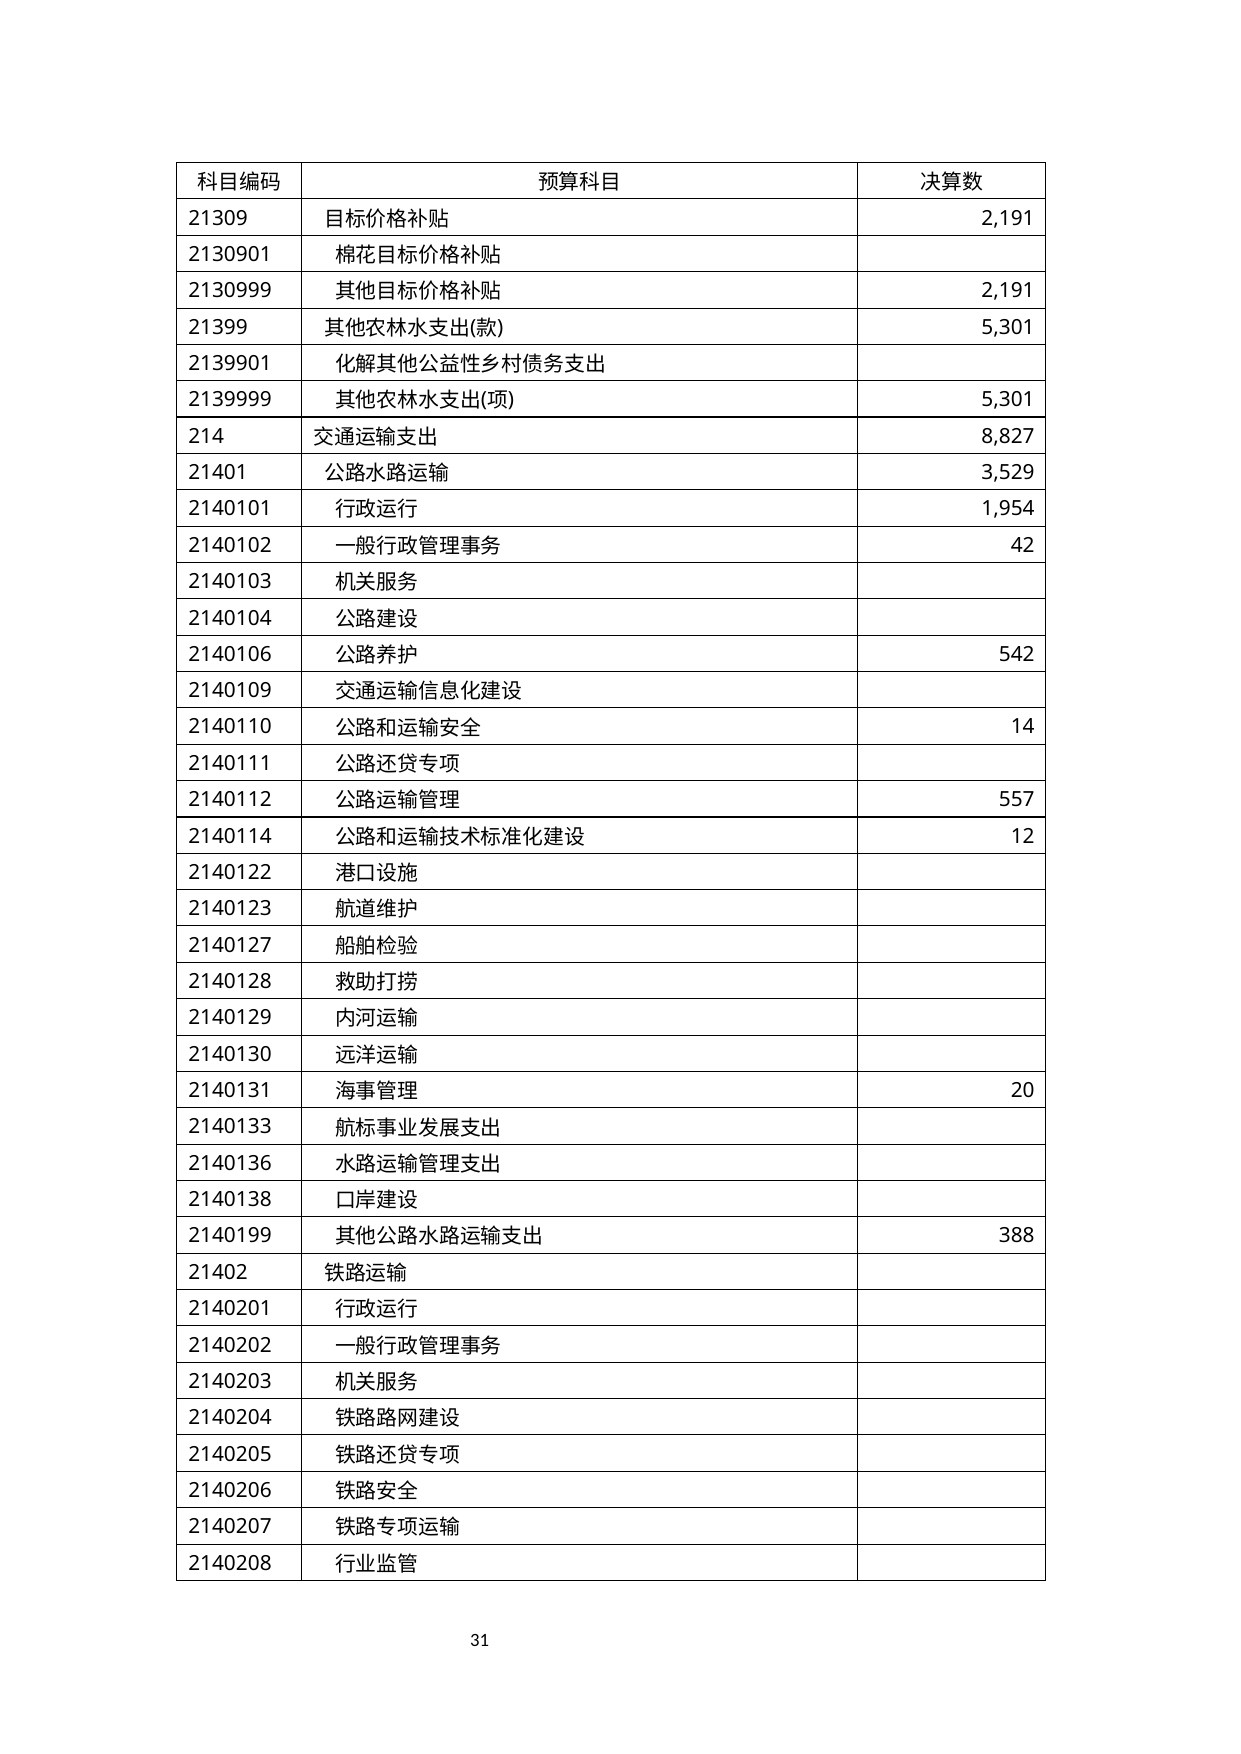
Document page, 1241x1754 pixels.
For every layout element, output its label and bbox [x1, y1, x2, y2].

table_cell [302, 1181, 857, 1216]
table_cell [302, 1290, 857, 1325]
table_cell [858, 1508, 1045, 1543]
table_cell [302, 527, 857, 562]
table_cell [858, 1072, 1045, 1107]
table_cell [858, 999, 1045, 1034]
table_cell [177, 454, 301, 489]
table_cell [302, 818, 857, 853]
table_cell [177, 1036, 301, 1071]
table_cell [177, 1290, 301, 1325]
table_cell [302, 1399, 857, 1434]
table_header [858, 163, 1045, 198]
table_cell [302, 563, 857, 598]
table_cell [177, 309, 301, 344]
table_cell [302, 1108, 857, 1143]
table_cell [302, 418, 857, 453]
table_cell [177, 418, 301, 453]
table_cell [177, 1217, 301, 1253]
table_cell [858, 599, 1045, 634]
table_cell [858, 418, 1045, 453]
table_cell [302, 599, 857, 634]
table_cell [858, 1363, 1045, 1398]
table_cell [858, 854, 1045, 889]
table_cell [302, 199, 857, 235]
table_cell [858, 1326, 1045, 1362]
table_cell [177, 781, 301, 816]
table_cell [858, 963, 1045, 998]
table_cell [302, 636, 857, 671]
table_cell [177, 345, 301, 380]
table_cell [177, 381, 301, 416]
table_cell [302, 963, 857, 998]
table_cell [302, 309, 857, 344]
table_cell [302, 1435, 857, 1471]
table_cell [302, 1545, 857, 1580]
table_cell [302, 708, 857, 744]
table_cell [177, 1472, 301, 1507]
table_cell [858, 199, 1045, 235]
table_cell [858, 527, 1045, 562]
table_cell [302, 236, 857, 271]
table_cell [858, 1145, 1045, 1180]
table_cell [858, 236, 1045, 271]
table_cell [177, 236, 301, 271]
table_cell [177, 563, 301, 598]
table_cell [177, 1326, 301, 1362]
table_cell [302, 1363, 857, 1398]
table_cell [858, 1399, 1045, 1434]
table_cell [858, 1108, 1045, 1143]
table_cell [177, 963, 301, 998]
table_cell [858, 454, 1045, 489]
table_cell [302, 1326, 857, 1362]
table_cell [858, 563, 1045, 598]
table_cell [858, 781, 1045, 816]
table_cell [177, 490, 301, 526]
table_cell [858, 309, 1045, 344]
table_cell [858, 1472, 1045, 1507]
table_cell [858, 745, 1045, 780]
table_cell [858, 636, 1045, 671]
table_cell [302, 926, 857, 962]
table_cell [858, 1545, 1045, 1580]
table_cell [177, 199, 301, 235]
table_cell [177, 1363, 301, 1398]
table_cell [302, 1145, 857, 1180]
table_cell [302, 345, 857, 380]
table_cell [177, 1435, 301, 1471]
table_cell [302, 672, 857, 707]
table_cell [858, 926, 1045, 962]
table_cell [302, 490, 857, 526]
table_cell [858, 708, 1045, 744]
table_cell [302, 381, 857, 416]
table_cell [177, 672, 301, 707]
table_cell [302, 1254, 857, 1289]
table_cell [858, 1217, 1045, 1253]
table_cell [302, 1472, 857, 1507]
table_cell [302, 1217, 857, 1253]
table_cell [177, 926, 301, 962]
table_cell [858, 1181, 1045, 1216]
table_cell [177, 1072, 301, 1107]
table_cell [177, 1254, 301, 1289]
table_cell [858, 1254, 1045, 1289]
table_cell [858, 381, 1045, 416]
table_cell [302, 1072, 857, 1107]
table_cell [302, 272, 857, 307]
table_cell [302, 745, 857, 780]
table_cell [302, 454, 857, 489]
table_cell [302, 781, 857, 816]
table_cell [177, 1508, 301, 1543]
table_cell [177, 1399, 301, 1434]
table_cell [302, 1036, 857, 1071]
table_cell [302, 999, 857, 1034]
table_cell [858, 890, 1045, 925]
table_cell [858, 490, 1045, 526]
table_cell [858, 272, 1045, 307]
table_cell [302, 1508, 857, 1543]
table_header [177, 163, 301, 198]
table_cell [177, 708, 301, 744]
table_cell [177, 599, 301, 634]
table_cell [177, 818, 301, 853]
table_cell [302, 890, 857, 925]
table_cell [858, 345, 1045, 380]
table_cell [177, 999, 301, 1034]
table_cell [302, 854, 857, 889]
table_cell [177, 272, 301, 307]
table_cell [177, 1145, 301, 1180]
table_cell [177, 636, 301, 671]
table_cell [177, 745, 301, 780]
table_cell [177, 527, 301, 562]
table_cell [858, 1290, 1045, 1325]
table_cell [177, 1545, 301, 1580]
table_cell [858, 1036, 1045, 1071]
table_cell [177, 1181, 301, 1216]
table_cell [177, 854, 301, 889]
table_header [302, 163, 857, 198]
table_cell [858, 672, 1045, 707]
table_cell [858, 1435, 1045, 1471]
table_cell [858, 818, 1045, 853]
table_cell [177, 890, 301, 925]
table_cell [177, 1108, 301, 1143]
